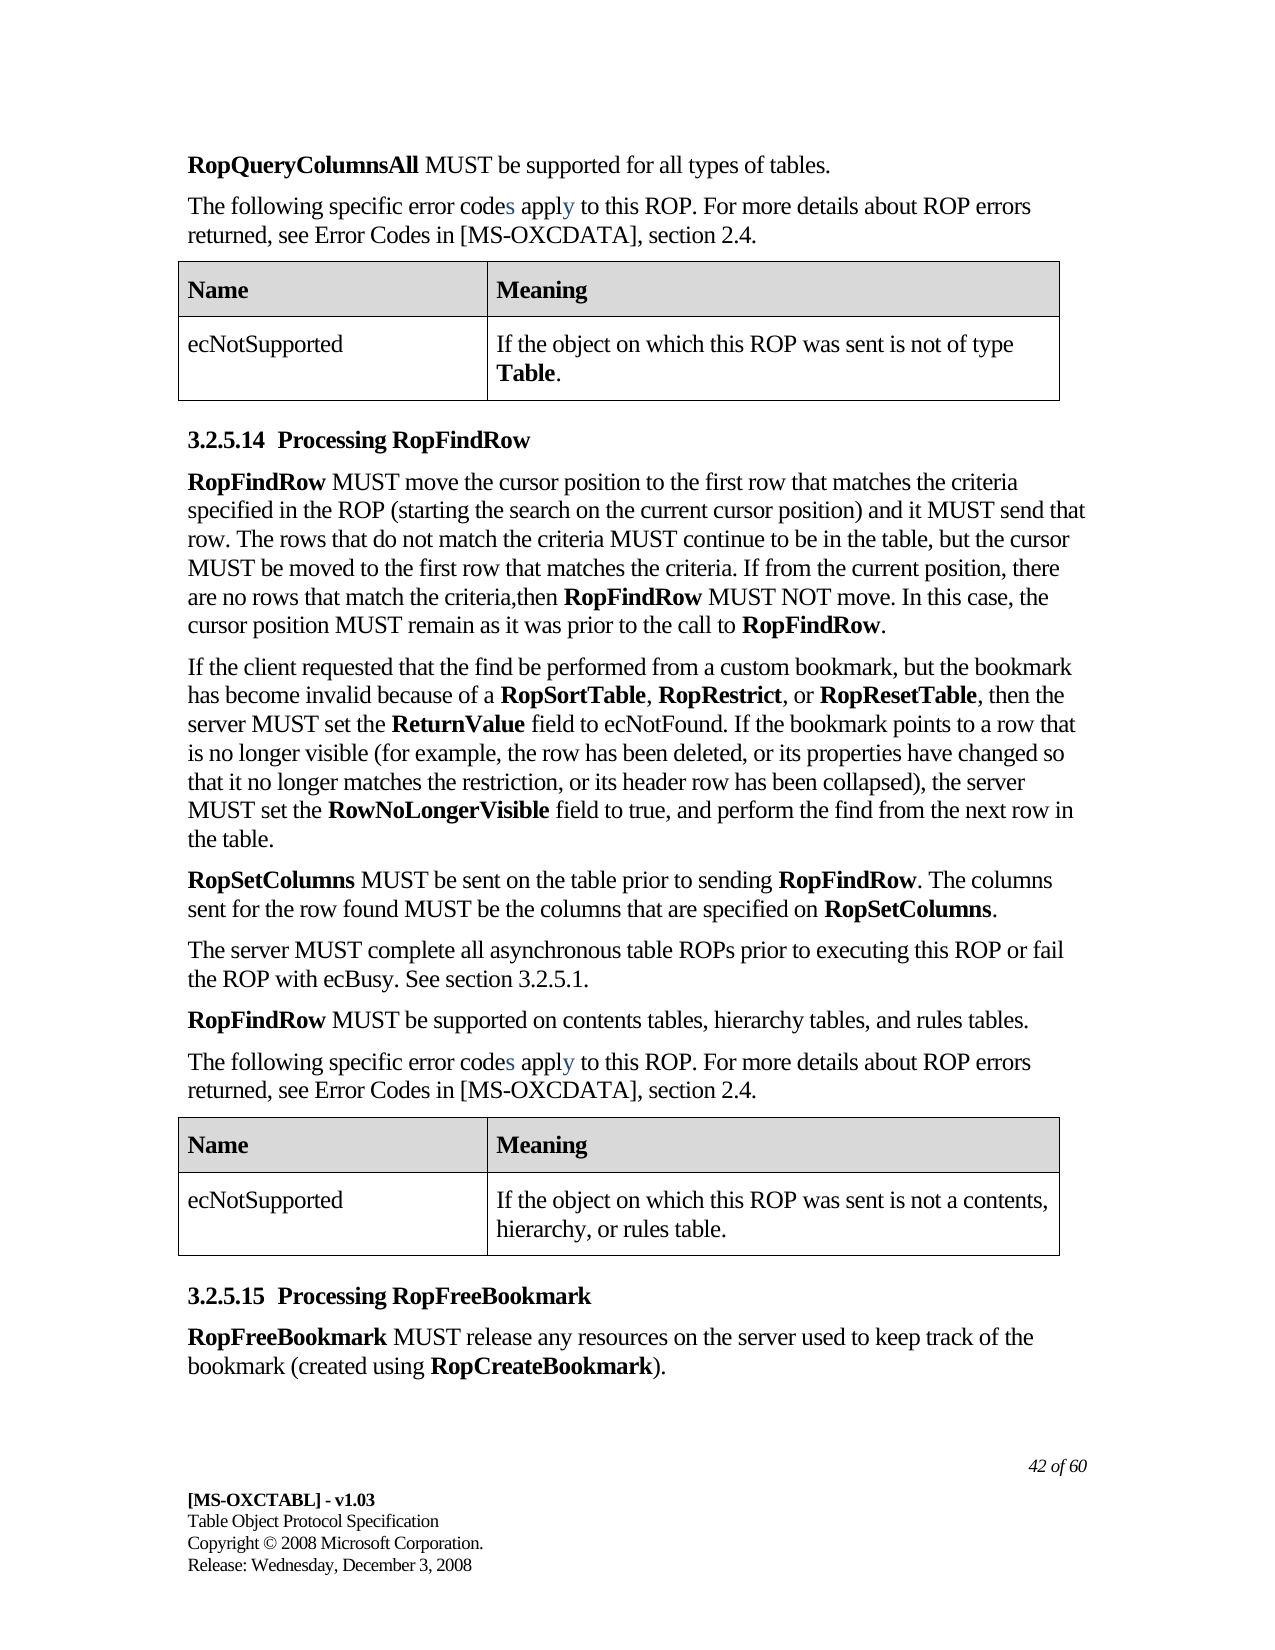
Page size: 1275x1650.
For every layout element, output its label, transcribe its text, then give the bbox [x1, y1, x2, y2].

table_cell ecNotSupported [179, 317, 487, 399]
table_cell If the object on which this ROP was sent is not of type Table. [488, 317, 1059, 399]
text The server MUST complete all asynchronous table ROPs prior to executing this ROP or fail the ROP with ecBusy. See section 3.2.5.1. [187, 936, 1087, 993]
text RopQueryColumnsAll MUST be supported for all types of tables. [187, 150, 1087, 179]
table_header Name [179, 262, 487, 316]
table_header Meaning [488, 262, 1059, 316]
text The following specific error codes apply to this ROP. For more details about ROP errors returned, see Error Codes in [MS-OXCDATA], section 2.4. [187, 191, 1087, 249]
text If the client requested that the find be performed from a custom bookmark, but the bookmark has become invalid because of a RopSortTable, RopRestrict, or RopResetTable, then the server MUST set the ReturnValue field to ecNotFound. If the bookmark points to a row that is no longer visible (for example, the row has been deleted, or its properties have changed so that it no longer matches the restriction, or its header row has been collapsed), the server MUST set the RowNoLongerVisible field to true, and perform the find from the next row in the table. [187, 652, 1087, 853]
subtitle Processing RopFindRow [187, 426, 1087, 454]
text The following specific error codes apply to this ROP. For more details about ROP errors returned, see Error Codes in [MS-OXCDATA], section 2.4. [187, 1047, 1087, 1104]
text RopFreeBookmark MUST release any resources on the server used to keep track of the bookmark (created using RopCreateBookmark). [187, 1322, 1087, 1380]
text RopFindRow MUST move the cursor position to the first row that matches the criteria specified in the ROP (starting the search on the current cursor position) and it MUST send that row. The rows that do not match the criteria MUST continue to be in the table, but the cursor MUST be moved to the first row that matches the criteria. If from the current position, there are no rows that match the criteria,then RopFindRow MUST NOT move. In this case, the cursor position MUST remain as it was prior to the call to RopFindRow. [187, 467, 1087, 639]
text RopFindRow MUST be supported on contents tables, hierarchy tables, and rules tables. [187, 1006, 1087, 1034]
text RopSetColumns MUST be sent on the table prior to sending RopFindRow. The columns sent for the row found MUST be the columns that are specified on RopSetColumns. [187, 866, 1087, 923]
table_cell ecNotSupported [179, 1173, 487, 1255]
subtitle Processing RopFreeBookmark [187, 1281, 1087, 1310]
table_cell If the object on which this ROP was sent is not a contents, hierarchy, or rules table. [488, 1173, 1059, 1255]
table_header Name [179, 1118, 487, 1172]
table_header Meaning [488, 1118, 1059, 1172]
